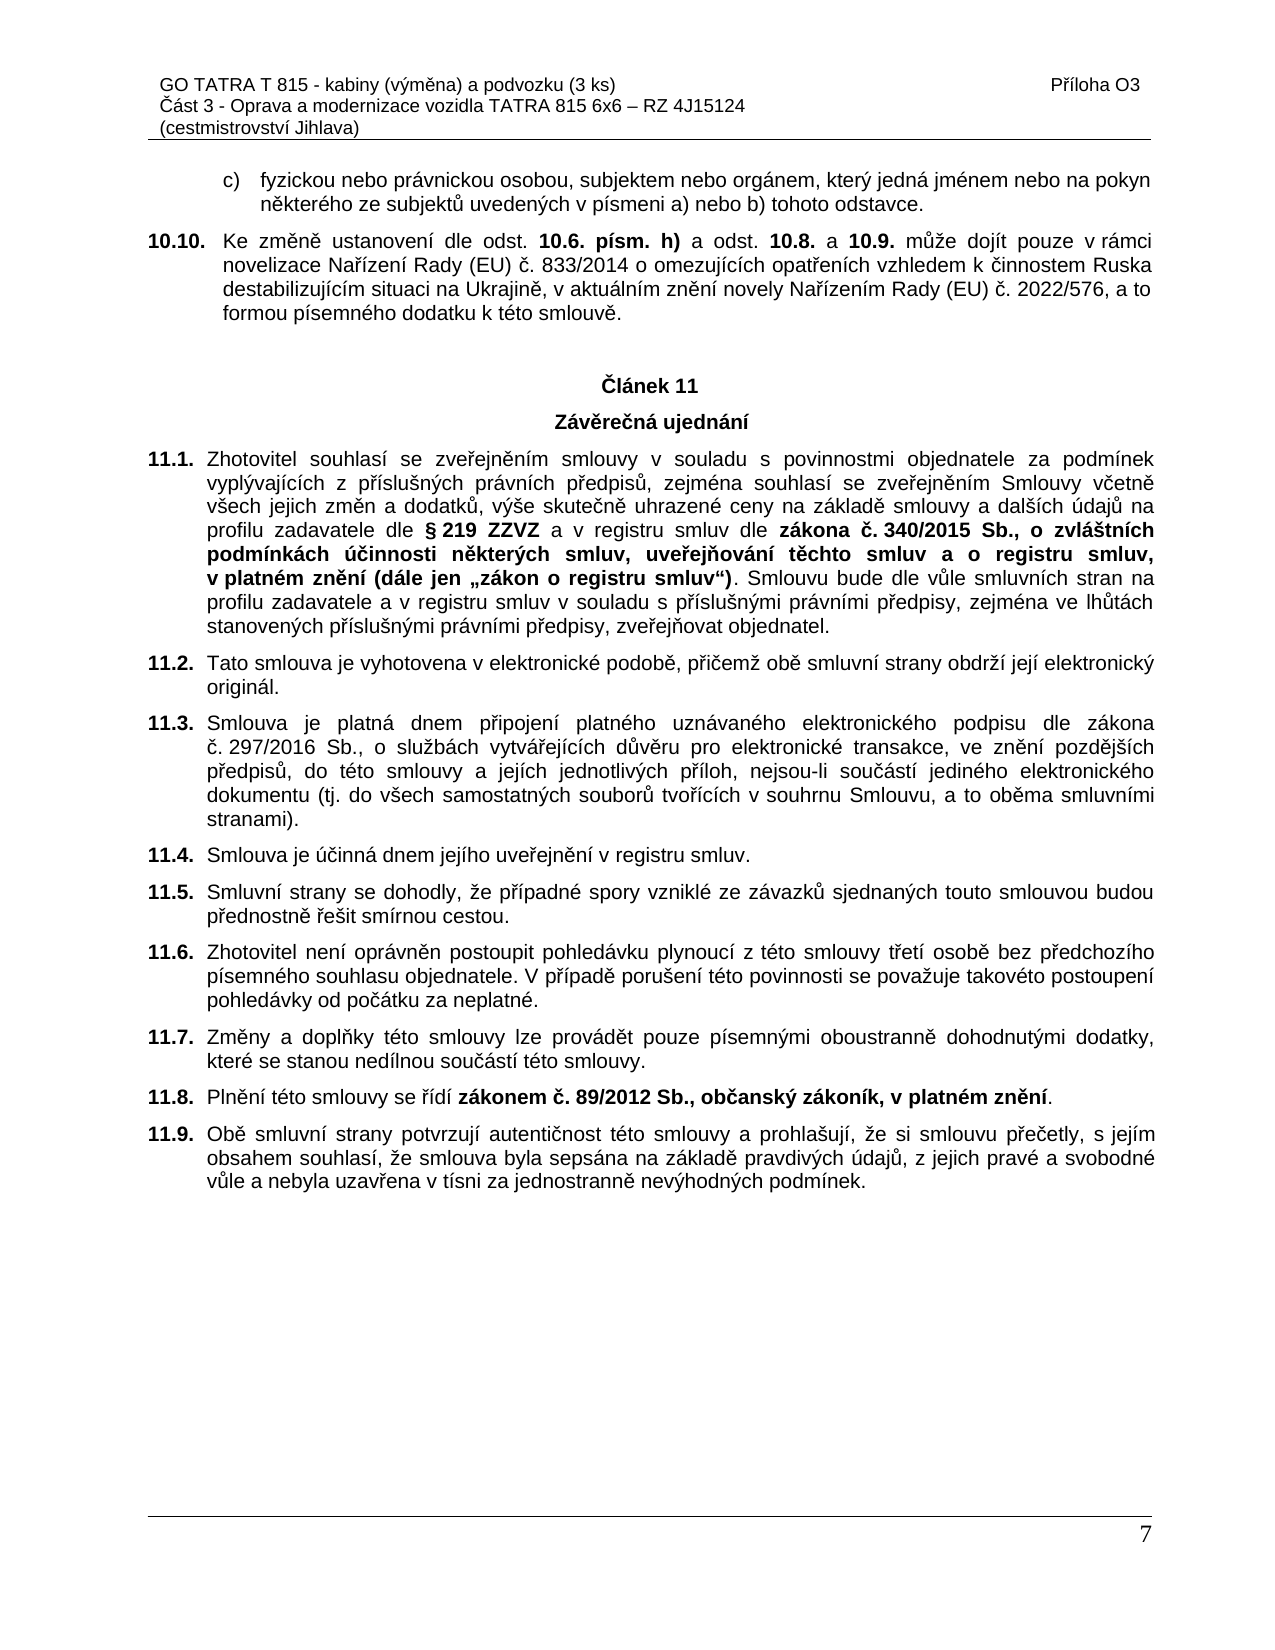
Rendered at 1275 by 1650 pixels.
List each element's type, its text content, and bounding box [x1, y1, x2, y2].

list Smlouva je účinná dnem jejího uveřejnění v registru smluv. [148, 843, 1155, 867]
text Závěrečná ujednání [148, 410, 1155, 434]
list Smluvní strany se dohodly, že případné spory vzniklé ze závazků sjednaných touto smlouvou budou přednostně řešit smírnou cestou. [148, 880, 1155, 928]
list Zhotovitel souhlasí se zveřejněním smlouvy v souladu s povinnostmi objednatele za podmínek vyplývajících z příslušných právních předpisů, zejména souhlasí se zveřejněním Smlouvy včetně všech jejich změn a dodatků, výše skutečně uhrazené ceny na základě smlouvy a dalších údajů na profilu zadavatele dle § 219 ZZVZ a v registru smluv dle zákona č. 340/2015 Sb., o zvláštních podmínkách účinnosti některých smluv, uveřejňování těchto smluv a o registru smluv, v platném znění (dále jen „zákon o registru smluv“). Smlouvu bude dle vůle smluvních stran na profilu zadavatele a v registru smluv v souladu s příslušnými právními předpisy, zejména ve lhůtách stanovených příslušnými právními předpisy, zveřejňovat objednatel. [148, 446, 1155, 638]
list Obě smluvní strany potvrzují autentičnost této smlouvy a prohlašují, že si smlouvu přečetly, s jejím obsahem souhlasí, že smlouva byla sepsána na základě pravdivých údajů, z jejich pravé a svobodné vůle a nebyla uzavřena v tísni za jednostranně nevýhodných podmínek. [148, 1121, 1155, 1193]
list Změny a doplňky této smlouvy lze provádět pouze písemnými oboustranně dohodnutými dodatky, které se stanou nedílnou součástí této smlouvy. [148, 1024, 1155, 1072]
list Tato smlouva je vyhotovena v elektronické podobě, přičemž obě smluvní strany obdrží její elektronický originál. [148, 651, 1155, 698]
list Zhotovitel není oprávněn postoupit pohledávku plynoucí z této smlouvy třetí osobě bez předchozího písemného souhlasu objednatele. V případě porušení této povinnosti se považuje takovéto postoupení pohledávky od počátku za neplatné. [148, 940, 1155, 1012]
list Smlouva je platná dnem připojení platného uznávaného elektronického podpisu dle zákona č. 297/2016 Sb., o službách vytvářejících důvěru pro elektronické transakce, ve znění pozdějších předpisů, do této smlouvy a jejích jednotlivých příloh, nejsou-li součástí jediného elektronického dokumentu (tj. do všech samostatných souborů tvořících v souhrnu Smlouvu, a to oběma smluvními stranami). [148, 711, 1155, 831]
list fyzickou nebo právnickou osobou, subjektem nebo orgánem, který jedná jménem nebo na pokyn některého ze subjektů uvedených v písmeni a) nebo b) tohoto odstavce. [223, 168, 1152, 216]
list Ke změně ustanovení dle odst. 10.6. písm. h) a odst. 10.8. a 10.9. může dojít pouze v rámci novelizace Nařízení Rady (EU) č. 833/2014 o omezujících opatřeních vzhledem k činnostem Ruska destabilizujícím situaci na Ukrajině, v aktuálním znění novely Nařízením Rady (EU) č. 2022/576, a to formou písemného dodatku k této smlouvě. [148, 229, 1152, 324]
list Plnění této smlouvy se řídí zákonem č. 89/2012 Sb., občanský zákoník, v platném znění. [148, 1085, 1155, 1109]
text Článek 11 [148, 373, 1152, 397]
